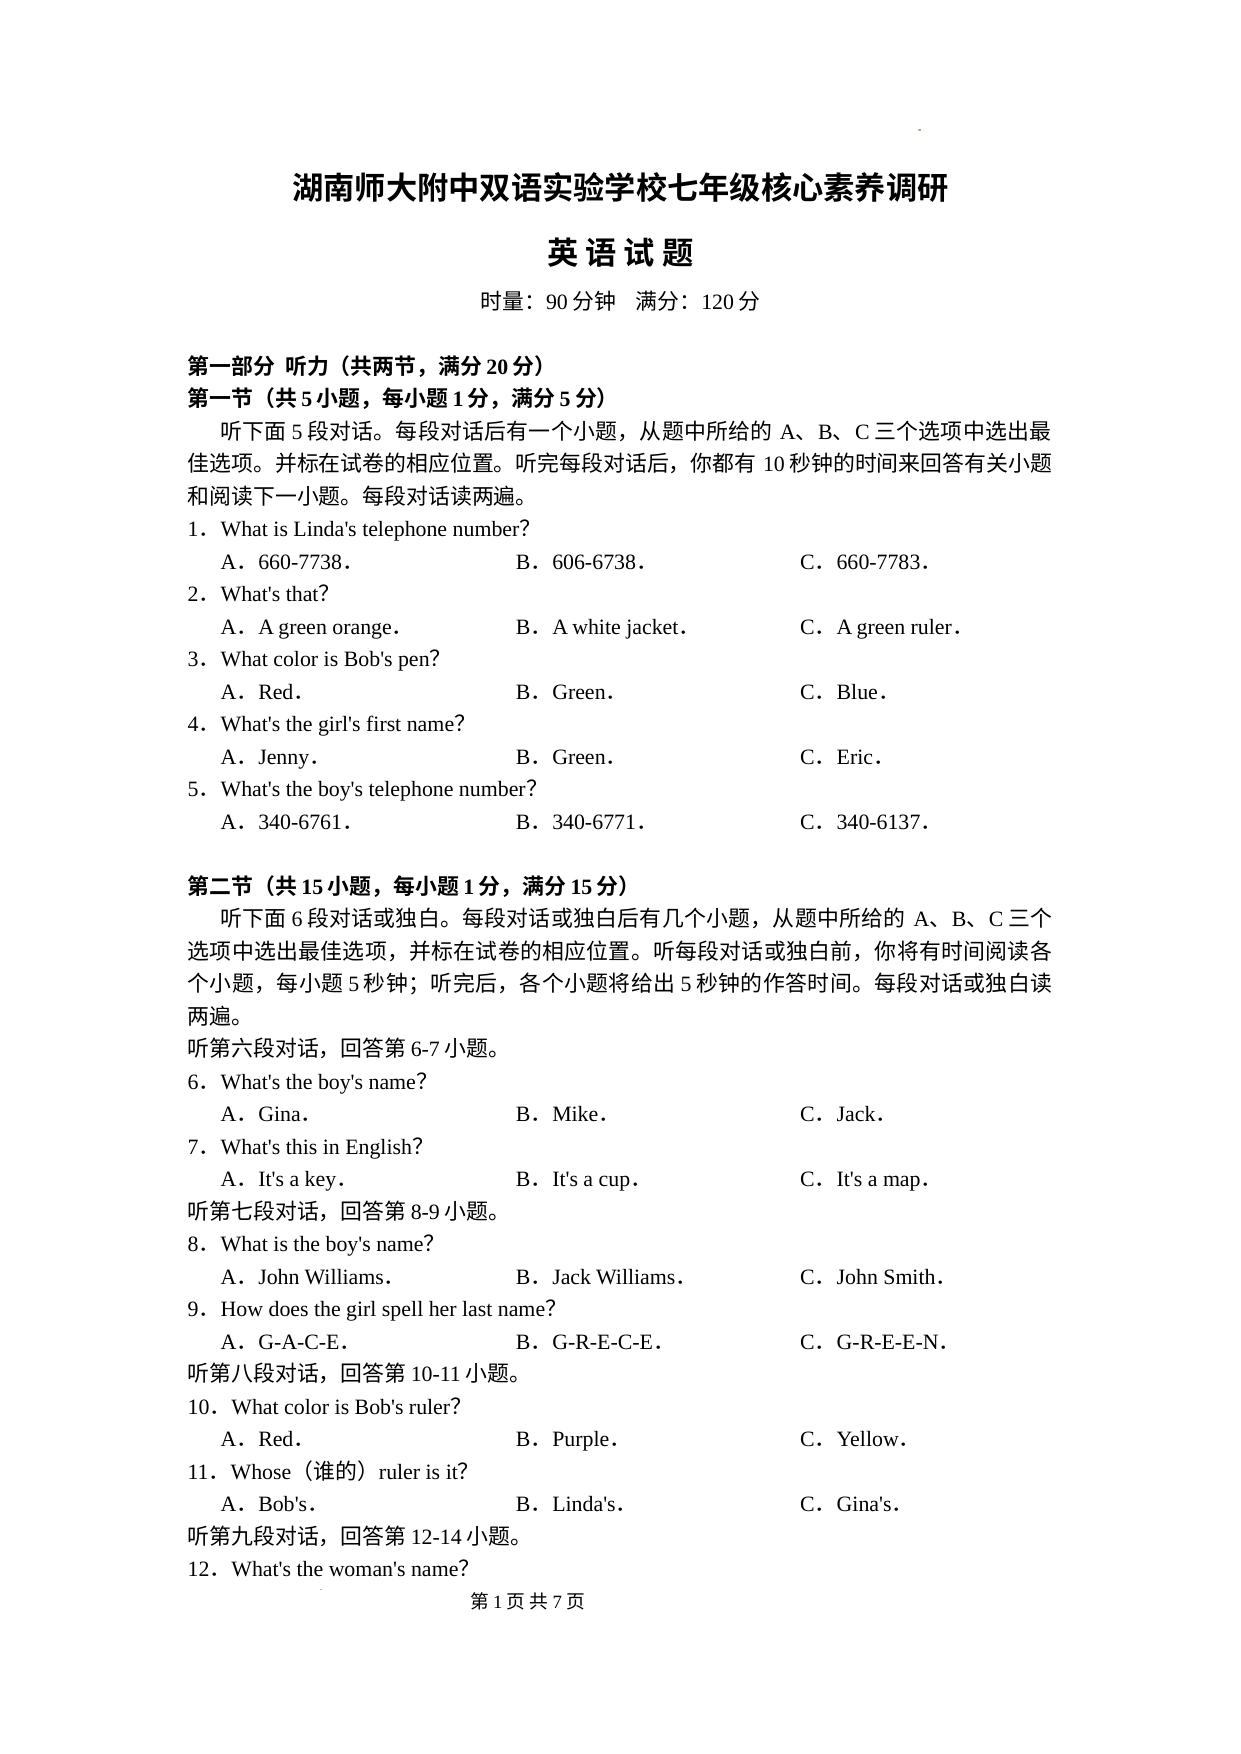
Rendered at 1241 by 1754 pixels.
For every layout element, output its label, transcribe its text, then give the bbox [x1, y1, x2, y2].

text 听第八段对话，回答第10-11小题。 [187, 1356, 1053, 1388]
text 第一节（共5小题，每小题1分，满分5分） [187, 381, 1053, 413]
text A．Jenny． B．Green． C．Eric． [187, 738, 1053, 771]
text 10．What color is Bob's ruler？ [187, 1388, 1053, 1421]
text 听下面6段对话或独白。每段对话或独白后有几个小题，从题中所给的A、B、C三个选项中选出最佳选项，并标在试卷的相应位置。听每段对话或独白前，你将有时间阅读各个小题，每小题5秒钟；听完后，各个小题将给出5秒钟的作答时间。每段对话或独白读两遍。 [187, 901, 1053, 1031]
text 听第七段对话，回答第8-9小题。 [187, 1193, 1053, 1226]
text 湖南师大附中双语实验学校七年级核心素养调研 [187, 153, 1053, 218]
text 7．What's this in English？ [187, 1128, 1053, 1161]
text A．340-6761． B．340-6771． C．340-6137． [187, 803, 1053, 836]
text A．It's a key． B．It's a cup． C．It's a map． [187, 1161, 1053, 1193]
text 9．How does the girl spell her last name？ [187, 1291, 1053, 1323]
text 听第六段对话，回答第6-7小题。 [187, 1031, 1053, 1063]
text A．660-7738． B．606-6738． C．660-7783． [187, 543, 1053, 576]
text A．Bob's． B．Linda's． C．Gina's． [187, 1486, 1053, 1518]
text 听第九段对话，回答第12-14小题。 [187, 1518, 1053, 1551]
text 第一部分 听力（共两节，满分20分） [187, 348, 1053, 381]
text 6．What's the boy's name？ [187, 1063, 1053, 1096]
text 8．What is the boy's name？ [187, 1226, 1053, 1258]
text 时量：90分钟 满分：120分 [187, 283, 1053, 316]
text 12．What's the woman's name？ [187, 1551, 1053, 1583]
text A．John Williams． B．Jack Williams． C．John Smith． [187, 1258, 1053, 1291]
text A．Red． B．Purple． C．Yellow． [187, 1421, 1053, 1453]
text 1．What is Linda's telephone number？ [187, 511, 1053, 543]
text 英 语 试 题 [187, 218, 1053, 283]
text 5．What's the boy's telephone number？ [187, 771, 1053, 803]
text A．G-A-C-E． B．G-R-E-C-E． C．G-R-E-E-N． [187, 1323, 1053, 1356]
text 4．What's the girl's first name？ [187, 706, 1053, 738]
text 听下面5段对话。每段对话后有一个小题，从题中所给的A、B、C三个选项中选出最佳选项。并标在试卷的相应位置。听完每段对话后，你都有10秒钟的时间来回答有关小题和阅读下一小题。每段对话读两遍。 [187, 413, 1053, 511]
text 3．What color is Bob's pen？ [187, 641, 1053, 673]
text A．Gina． B．Mike． C．Jack． [187, 1096, 1053, 1128]
text 11．Whose（谁的）ruler is it？ [187, 1453, 1053, 1486]
text 第二节（共15小题，每小题1分，满分15分） [187, 868, 1053, 901]
text 2．What's that？ [187, 576, 1053, 608]
text A．A green orange． B．A white jacket． C．A green ruler． [187, 608, 1053, 641]
text A．Red． B．Green． C．Blue． [187, 673, 1053, 706]
